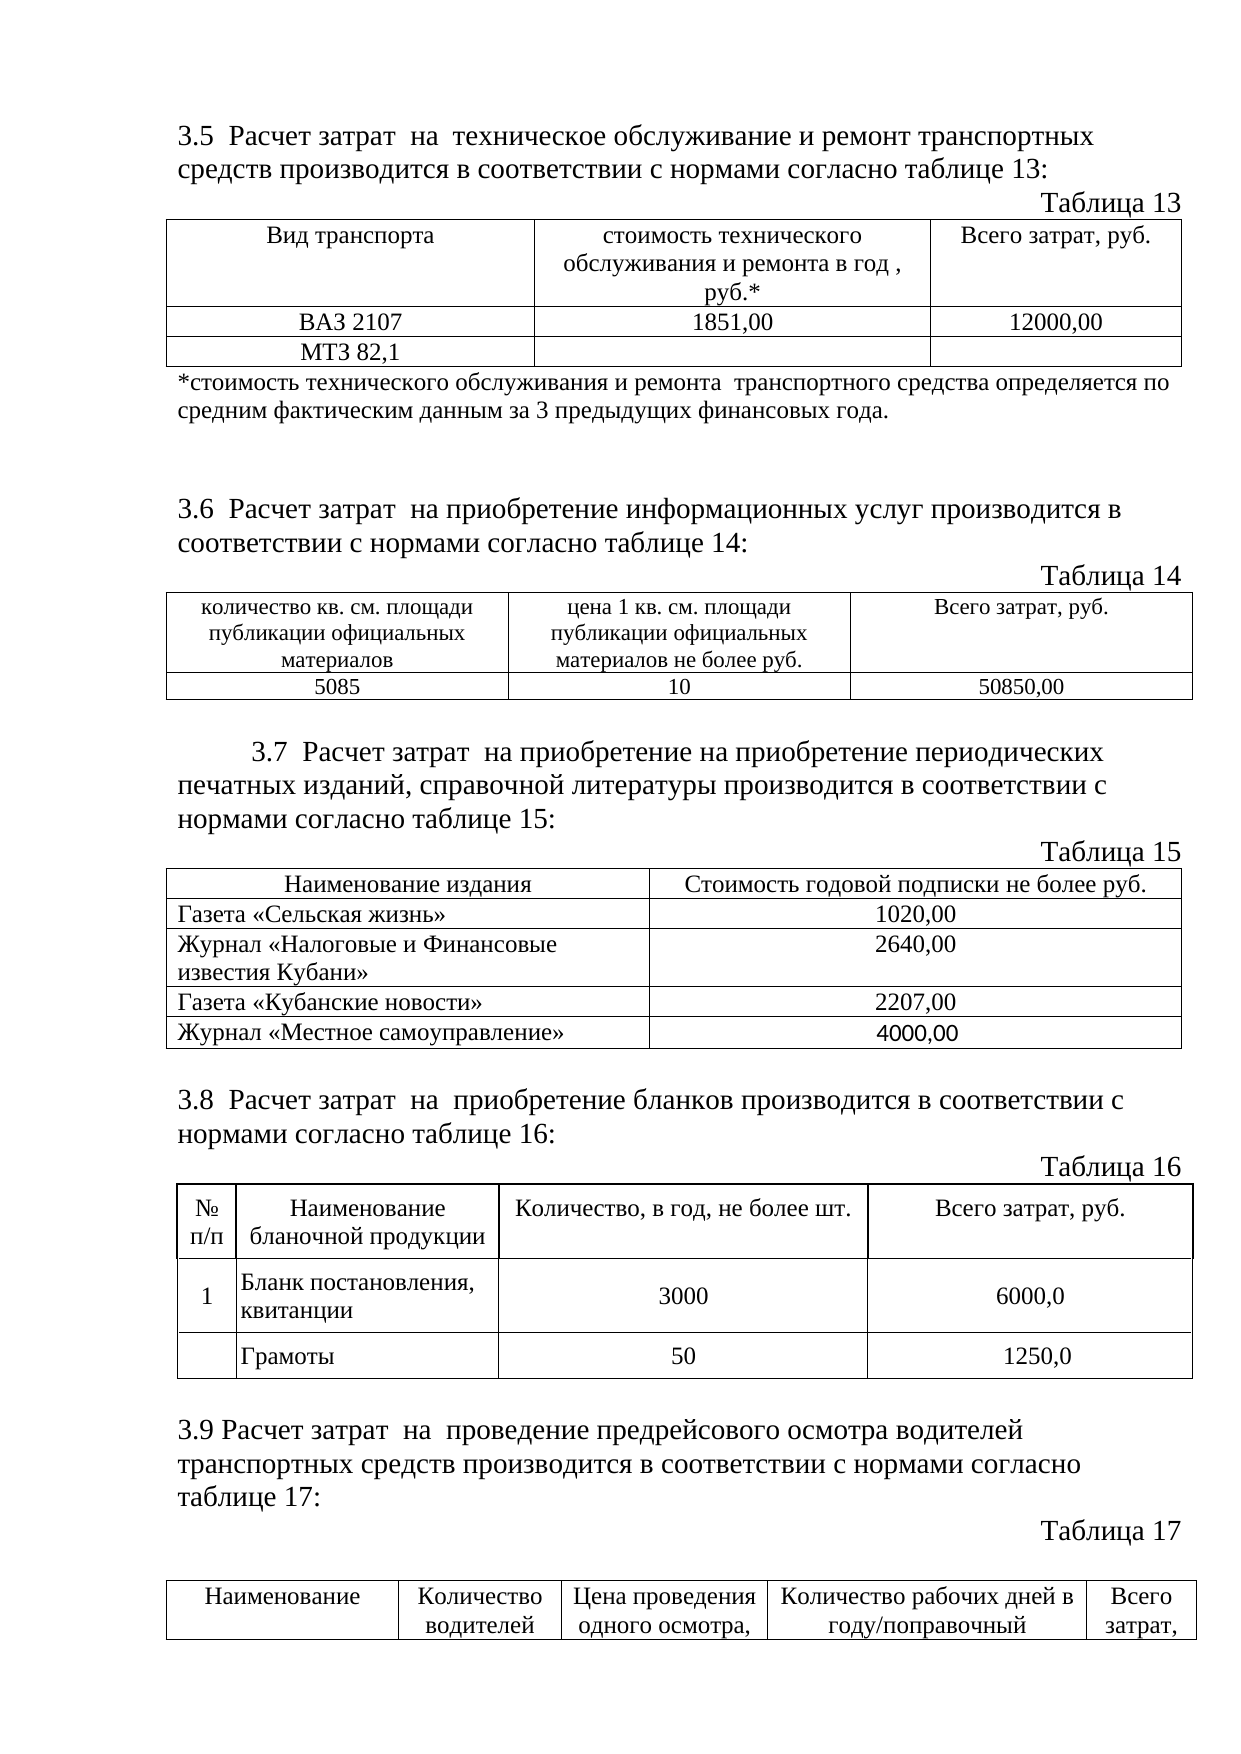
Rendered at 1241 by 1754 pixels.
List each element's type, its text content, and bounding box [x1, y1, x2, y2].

text 3.7 Расчет затрат на приобретение на приобретение периодических печатных изданий, справочной литературы производится в соответствии с нормами согласно таблице 15: [177, 734, 1181, 834]
table_cell 1 [178, 1259, 236, 1332]
text 3.9 Расчет затрат на проведение предрейсового осмотра водителей транспортных средств производится в соответствии с нормами согласно таблице 17: [177, 1412, 1181, 1513]
table_cell 1250,0 [868, 1332, 1192, 1378]
table_header Вид транспорта [167, 220, 534, 306]
table_cell Бланк постановления, квитанции [237, 1259, 498, 1332]
table_cell 1851,00 [535, 307, 930, 336]
text 3.6 Расчет затрат на приобретение информационных услуг производится в соответствии с нормами согласно таблице 14: [177, 491, 1181, 558]
table_header Всего затрат, руб. [869, 1185, 1192, 1258]
text *стоимость технического обслуживания и ремонта транспортного средства определяется по средним фактическим данным за 3 предыдущих финансовых года. [177, 367, 1181, 424]
table_cell 2207,00 [650, 987, 1181, 1016]
table_cell Газета «Сельская жизнь» [167, 899, 649, 928]
table_header Количество, в год, не более шт. [500, 1185, 867, 1258]
table_header Наименование бланочной продукции [237, 1185, 498, 1258]
table_cell 4000,00 [650, 1017, 1181, 1048]
table_cell МТЗ 82,1 [167, 337, 534, 366]
text 3.8 Расчет затрат на приобретение бланков производится в соответствии с нормами согласно таблице 16: [177, 1082, 1181, 1149]
table_cell 50850,00 [851, 673, 1192, 699]
text Таблица 15 [177, 834, 1181, 868]
table_cell 3000 [499, 1259, 867, 1332]
text Таблица 17 [177, 1513, 1181, 1546]
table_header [562, 1581, 767, 1638]
text Таблица 14 [177, 558, 1181, 592]
table_header Стоимость годовой подписки не более руб. [650, 869, 1181, 898]
table_cell [178, 1333, 236, 1378]
table_cell 1020,00 [650, 899, 1181, 928]
table_cell 5085 [167, 673, 508, 699]
table_cell Журнал «Налоговые и Финансовые известия Кубани» [167, 929, 649, 986]
table_header Наименование издания [167, 869, 649, 898]
table_cell 10 [509, 673, 850, 699]
text Таблица 13 [177, 185, 1181, 219]
table_cell Грамоты [237, 1333, 498, 1378]
table_cell 50 [499, 1333, 867, 1378]
table_cell ВАЗ 2107 [167, 307, 534, 336]
table_header Всего затрат, руб. [1087, 1581, 1196, 1638]
table_cell [931, 337, 1181, 366]
table_header Всего затрат, руб. [851, 593, 1192, 672]
table_cell Газета «Кубанские новости» [167, 987, 649, 1016]
table_header Всего затрат, руб. [931, 220, 1181, 306]
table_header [768, 1581, 1086, 1638]
text Таблица 16 [177, 1149, 1181, 1183]
table_header количество кв. см. площади публикации официальных материалов [167, 593, 508, 672]
table_cell Журнал «Местное самоуправление» [167, 1017, 649, 1048]
table_header № п/п [178, 1185, 235, 1258]
table_header Наименование [167, 1581, 398, 1638]
table_cell 6000,0 [868, 1258, 1192, 1332]
table_cell 2640,00 [650, 929, 1181, 986]
table_cell 12000,00 [931, 307, 1181, 336]
table_header стоимость технического обслуживания и ремонта в год , руб.* [535, 220, 930, 306]
table_cell [535, 337, 930, 366]
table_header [399, 1581, 561, 1638]
table_header цена 1 кв. см. площади публикации официальных материалов не более руб. [509, 593, 850, 672]
text 3.5 Расчет затрат на техническое обслуживание и ремонт транспортных средств производится в соответствии с нормами согласно таблице 13: [177, 118, 1181, 185]
